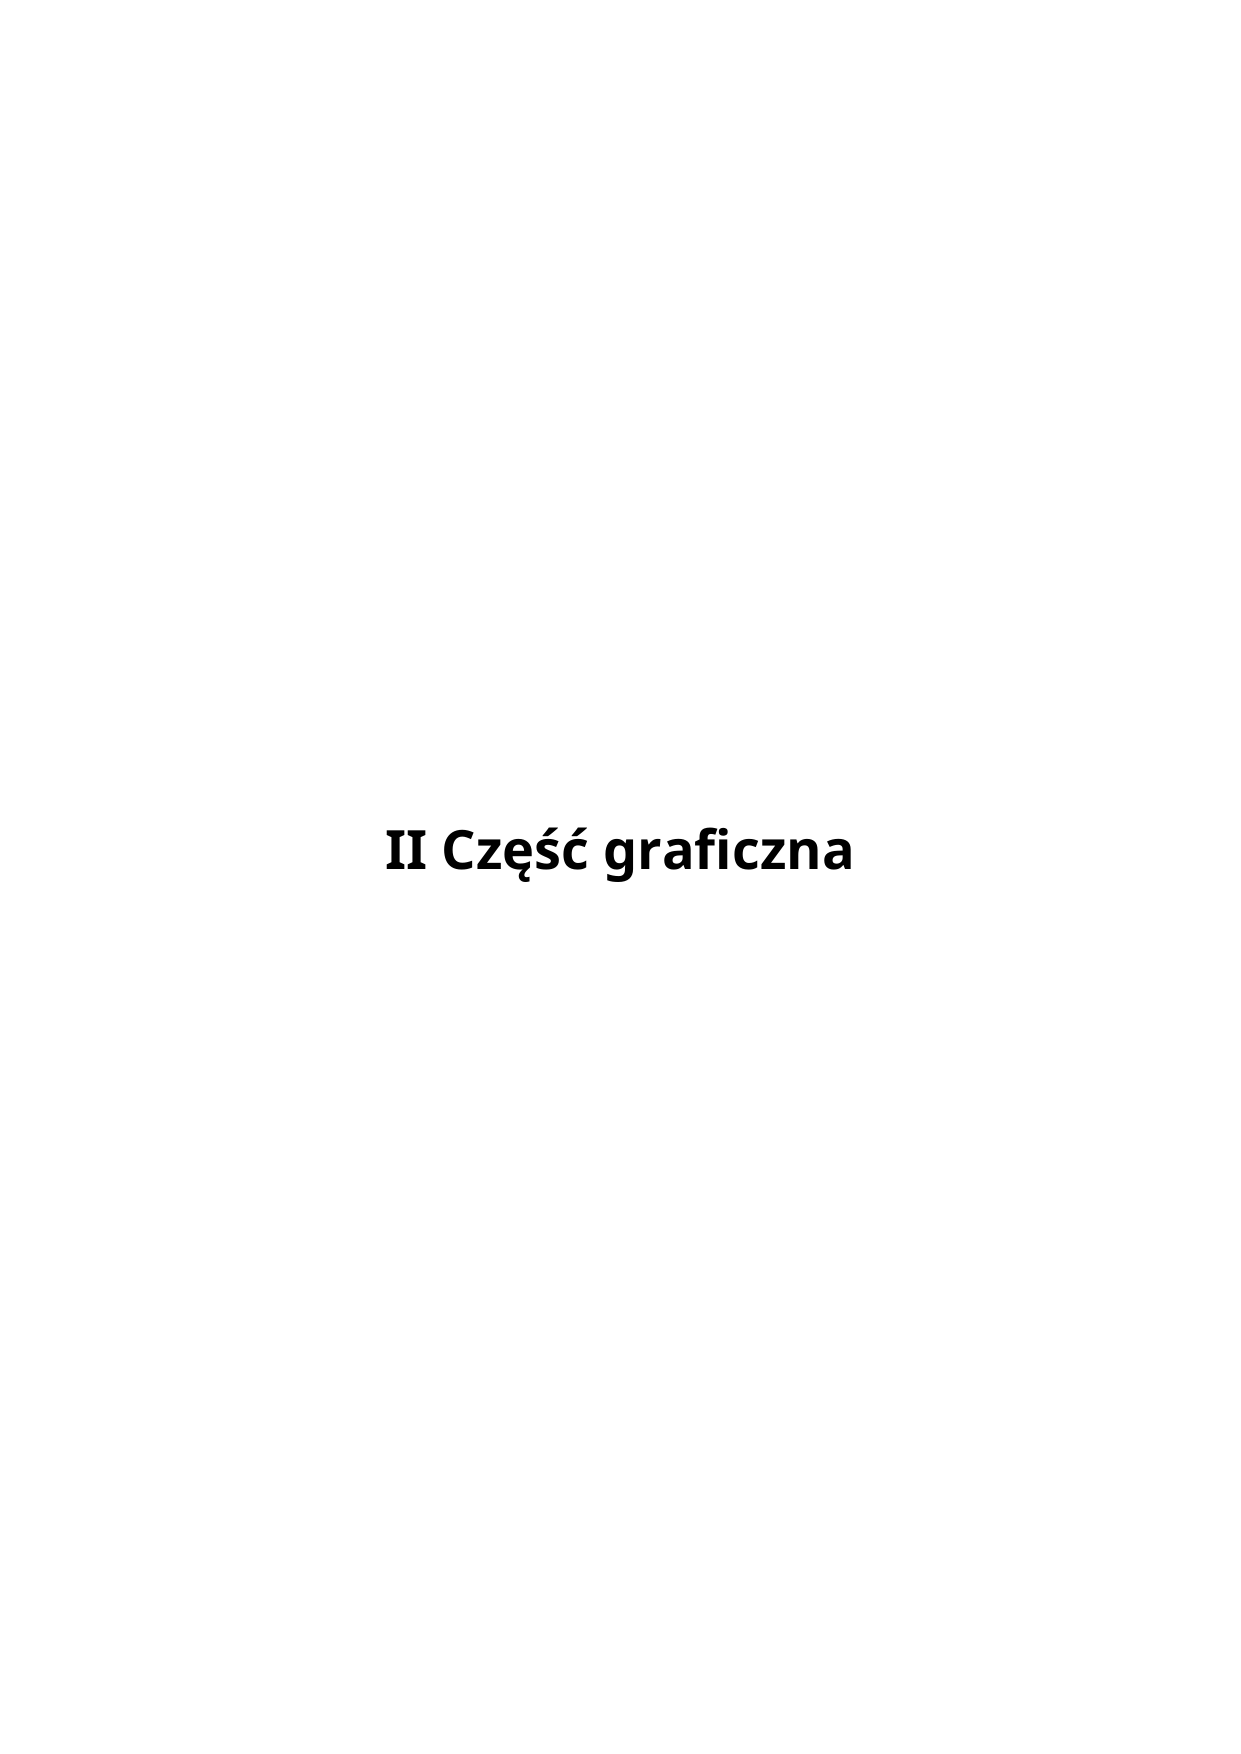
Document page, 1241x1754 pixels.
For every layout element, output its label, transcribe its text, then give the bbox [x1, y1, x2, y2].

subtitle II Część graficzna [148, 811, 1093, 885]
